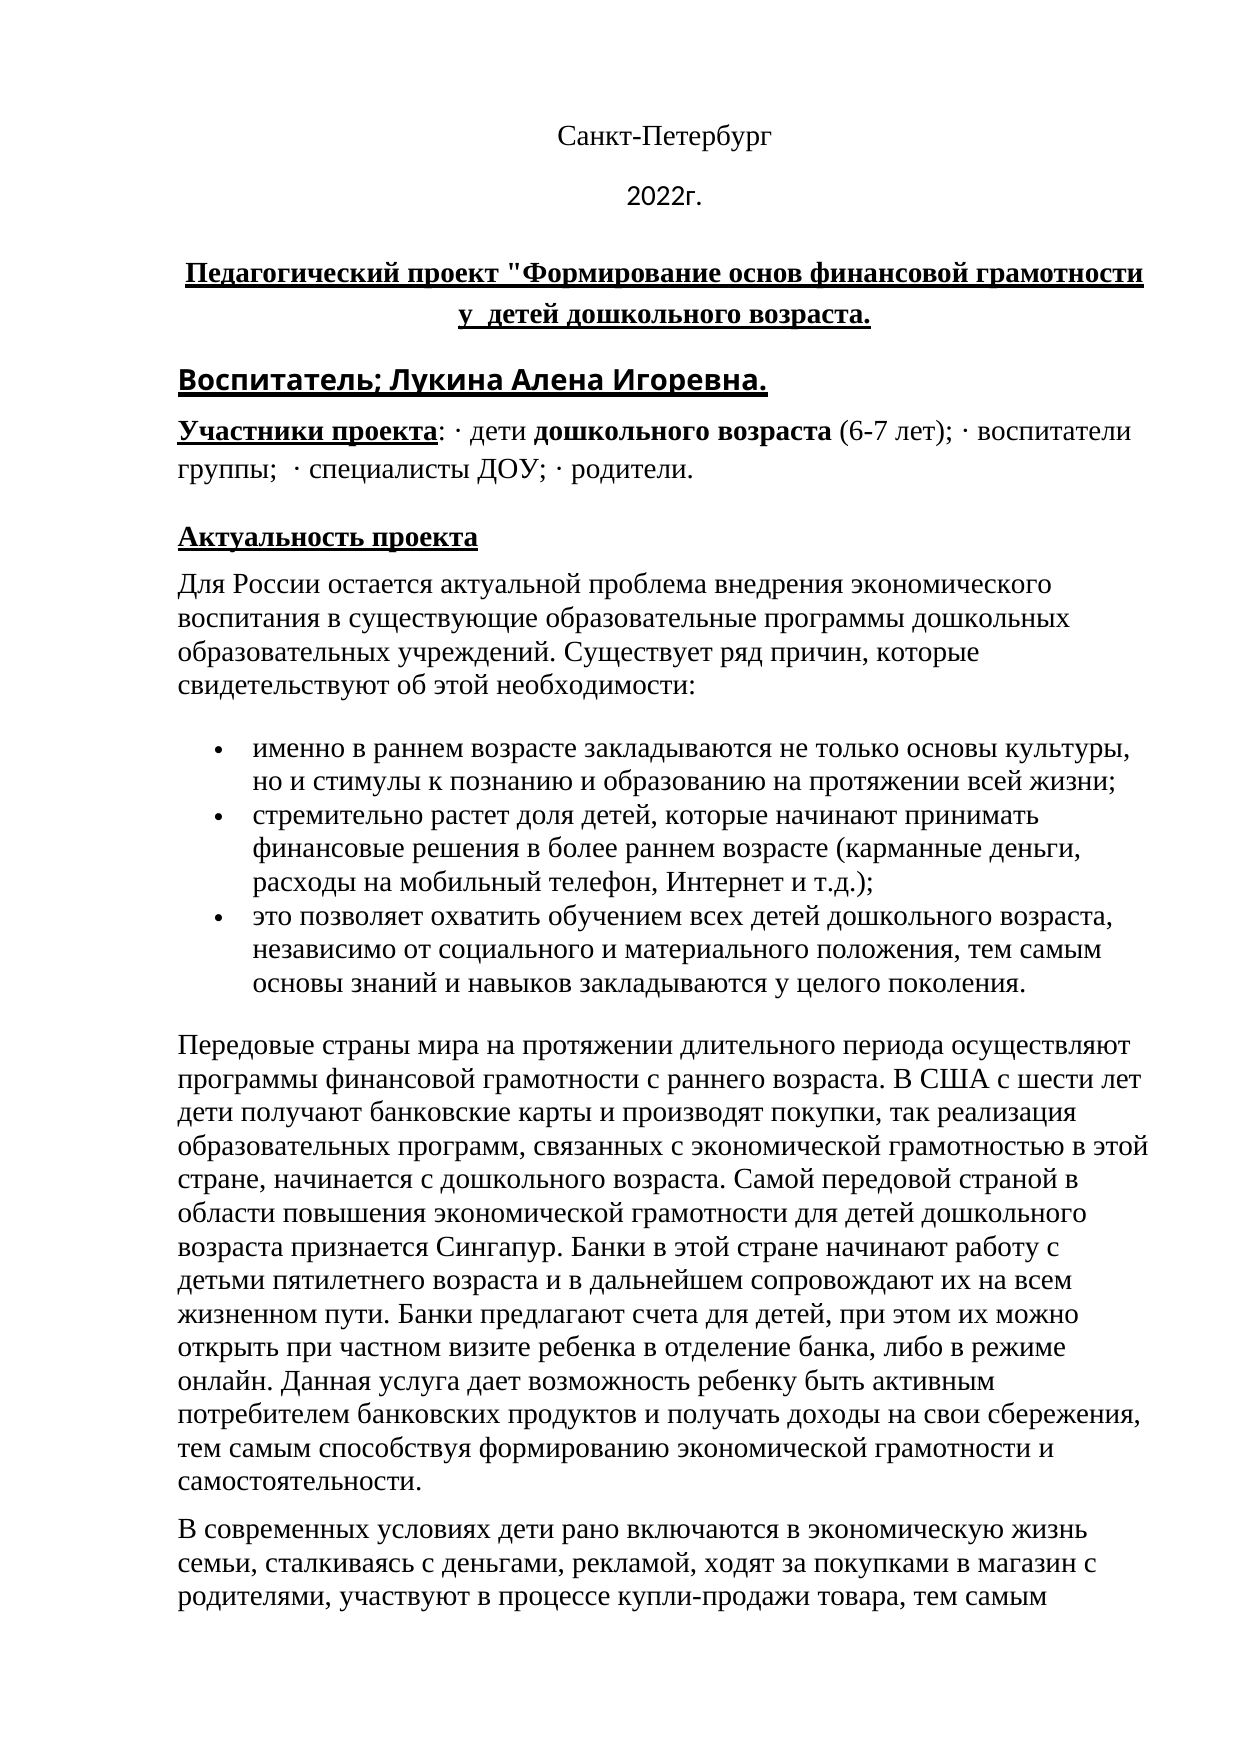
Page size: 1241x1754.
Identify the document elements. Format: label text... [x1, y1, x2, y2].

list это позволяет охватить обучением всех детей дошкольного возраста, независимо от социального и материального положения, тем самым основы знаний и навыков закладываются у целого поколения. [215, 898, 1152, 998]
list стремительно растет доля детей, которые начинают принимать финансовые решения в более раннем возрасте (карманные деньги, расходы на мобильный телефон, Интернет и т.д.); [215, 797, 1152, 898]
subtitle Актуальность проекта [177, 519, 1152, 552]
text 2022г. [177, 177, 1152, 213]
text Передовые страны мира на протяжении длительного периода осуществляют программы финансовой грамотности с раннего возраста. В США с шести лет дети получают банковские карты и производят покупки, так реализация образовательных программ, связанных с экономической грамотностью в этой стране, начинается с дошкольного возраста. Самой передовой страной в области повышения экономической грамотности для детей дошкольного возраста признается Сингапур. Банки в этой стране начинают работу с детьми пятилетнего возраста и в дальнейшем сопровождают их на всем жизненном пути. Банки предлагают счета для детей, при этом их можно открыть при частном визите ребенка в отделение банка, либо в режиме онлайн. Данная услуга дает возможность ребенку быть активным потребителем банковских продуктов и получать доходы на свои сбережения, тем самым способствуя формированию экономической грамотности и самостоятельности. [177, 1027, 1152, 1497]
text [177, 1511, 1152, 1612]
list именно в раннем возрасте закладываются не только основы культуры, но и стимулы к познанию и образованию на протяжении всей жизни; [215, 730, 1152, 797]
subtitle Педагогический проект "Формирование основ финансовой грамотности у детей дошкольного возраста. [177, 247, 1152, 330]
text Участники проекта: · дети дошкольного возраста (6-7 лет); · воспитатели группы; · специалисты ДОУ; · родители. [177, 413, 1152, 485]
text Санкт-Петербург [177, 118, 1152, 152]
subtitle Воспитатель; Лукина Алена Игоревна. [177, 359, 1152, 398]
text Для России остается актуальной проблема внедрения экономического воспитания в существующие образовательные программы дошкольных образовательных учреждений. Существует ряд причин, которые свидетельствуют об этой необходимости: [177, 567, 1152, 701]
